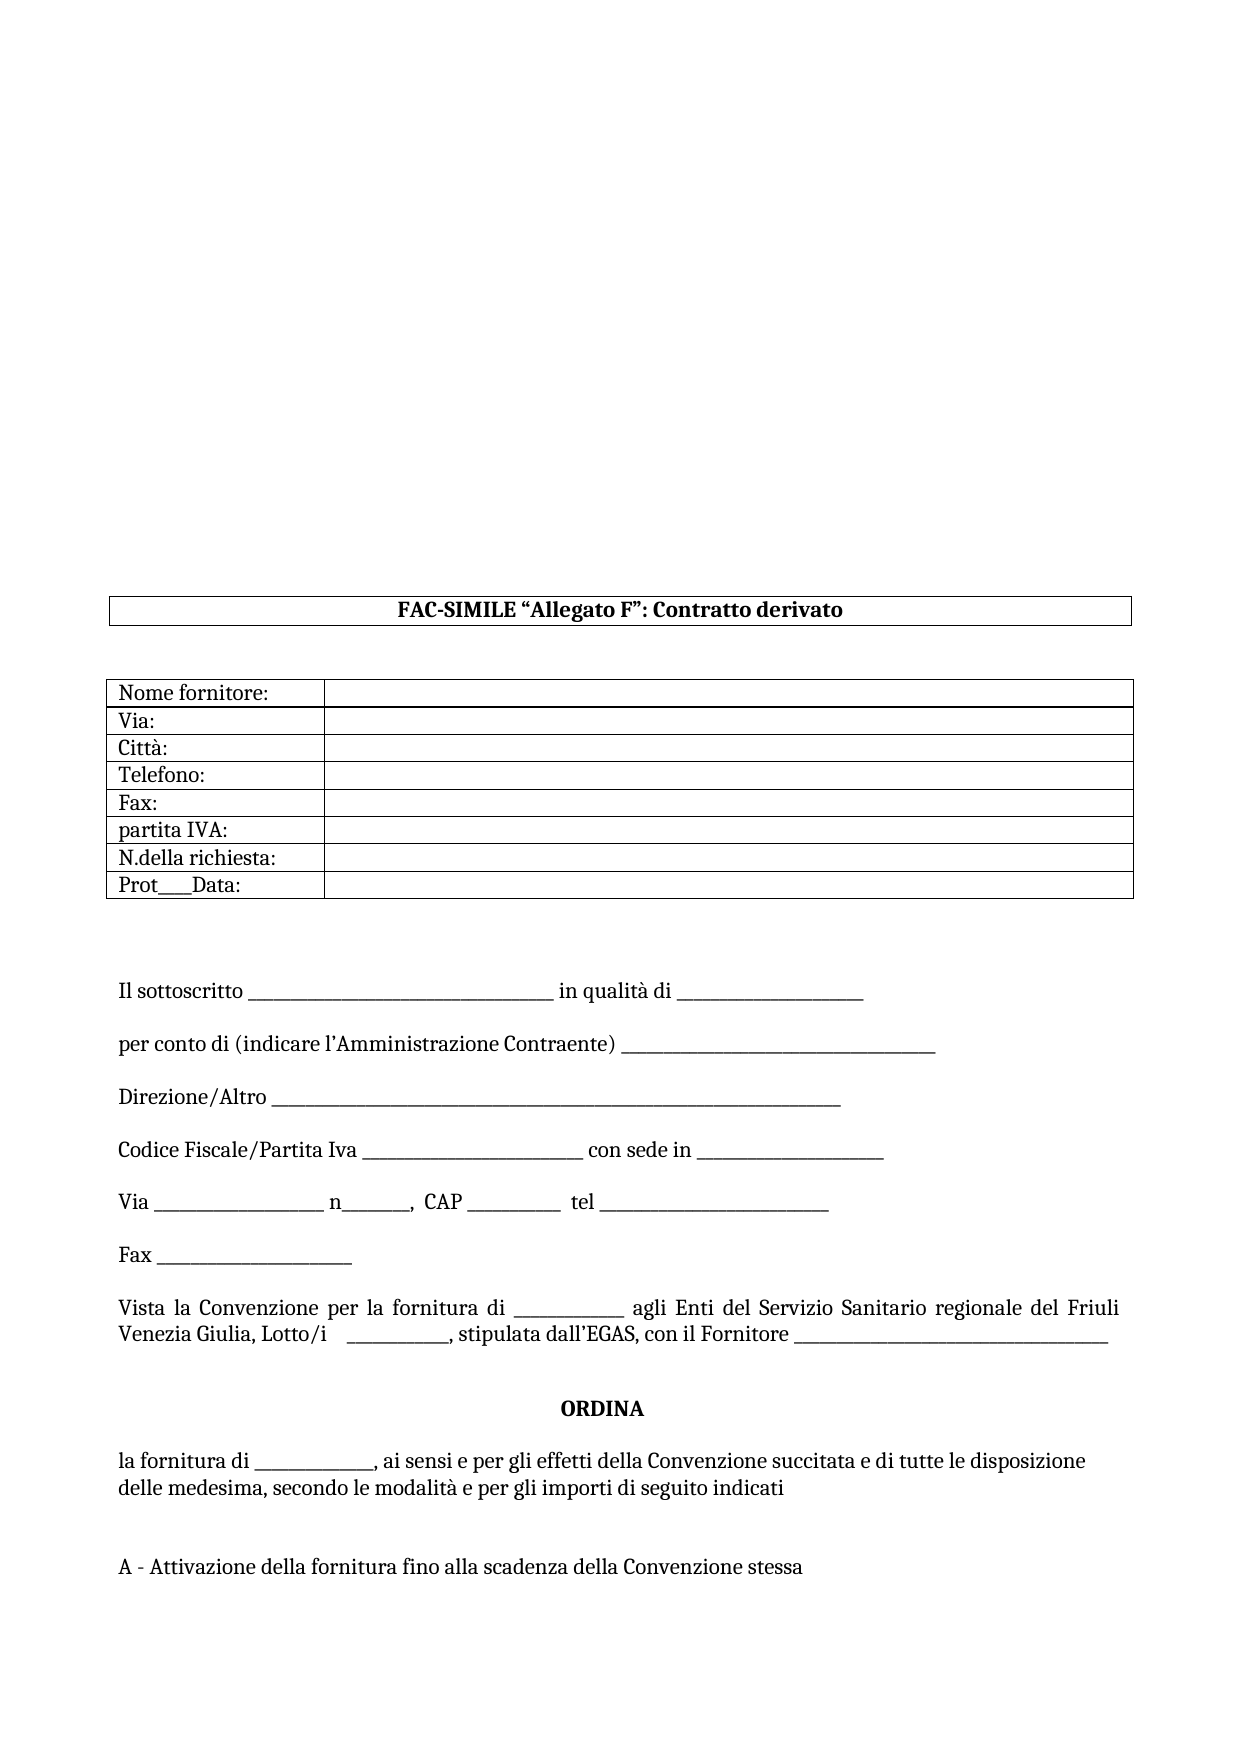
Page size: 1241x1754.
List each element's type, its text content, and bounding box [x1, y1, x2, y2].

text Codice Fiscale/Partita Iva __________________________ con sede in ______________________ [118, 1136, 1122, 1163]
table_cell Città: [107, 735, 324, 761]
text per conto di (indicare l’Amministrazione Contraente) _____________________________________ [118, 1031, 1122, 1057]
table_cell Via: [107, 708, 324, 734]
text la fornitura di ______________, ai sensi e per gli effetti della Convenzione succitata e di tutte le disposizione delle medesima, secondo le modalità e per gli importi di seguito indicati [118, 1448, 1122, 1501]
table_cell [325, 708, 1133, 734]
table_cell Telefono: [107, 762, 324, 788]
table_cell [325, 762, 1133, 788]
text Fax _______________________ [118, 1242, 1122, 1268]
table_header [325, 680, 1133, 706]
text Via ____________________ n________, CAP ___________ tel ___________________________ [118, 1189, 1122, 1215]
text Vista per la fornitura di _____________ agli Enti del Servizio Sanitario regionale del Friuli Venezia Giulia, Lotto/i ____________, stipulata dall’EGAS, con il Fornitore _____________________________________ [118, 1294, 1122, 1347]
table_cell [325, 790, 1133, 816]
text ORDINA [487, 1395, 1122, 1422]
table_cell Fax: [107, 790, 324, 816]
table_cell [325, 844, 1133, 871]
text Il sottoscritto ____________________________________ in qualità di ______________________ [118, 978, 1122, 1004]
table_cell [325, 817, 1133, 843]
table_cell [325, 735, 1133, 761]
text A - Attivazione della fornitura fino alla scadenza della Convenzione stessa [118, 1553, 1122, 1580]
table_cell N.della richiesta: [107, 844, 324, 871]
table_header Nome fornitore: [107, 680, 324, 706]
text Direzione/Altro ___________________________________________________________________ [118, 1084, 1122, 1110]
table_cell Prot____Data: [107, 872, 324, 898]
table_cell [325, 872, 1133, 898]
text FAC-SIMILE “Allegato F”: Contratto derivato [110, 597, 1131, 625]
table_cell partita IVA: [107, 817, 324, 843]
